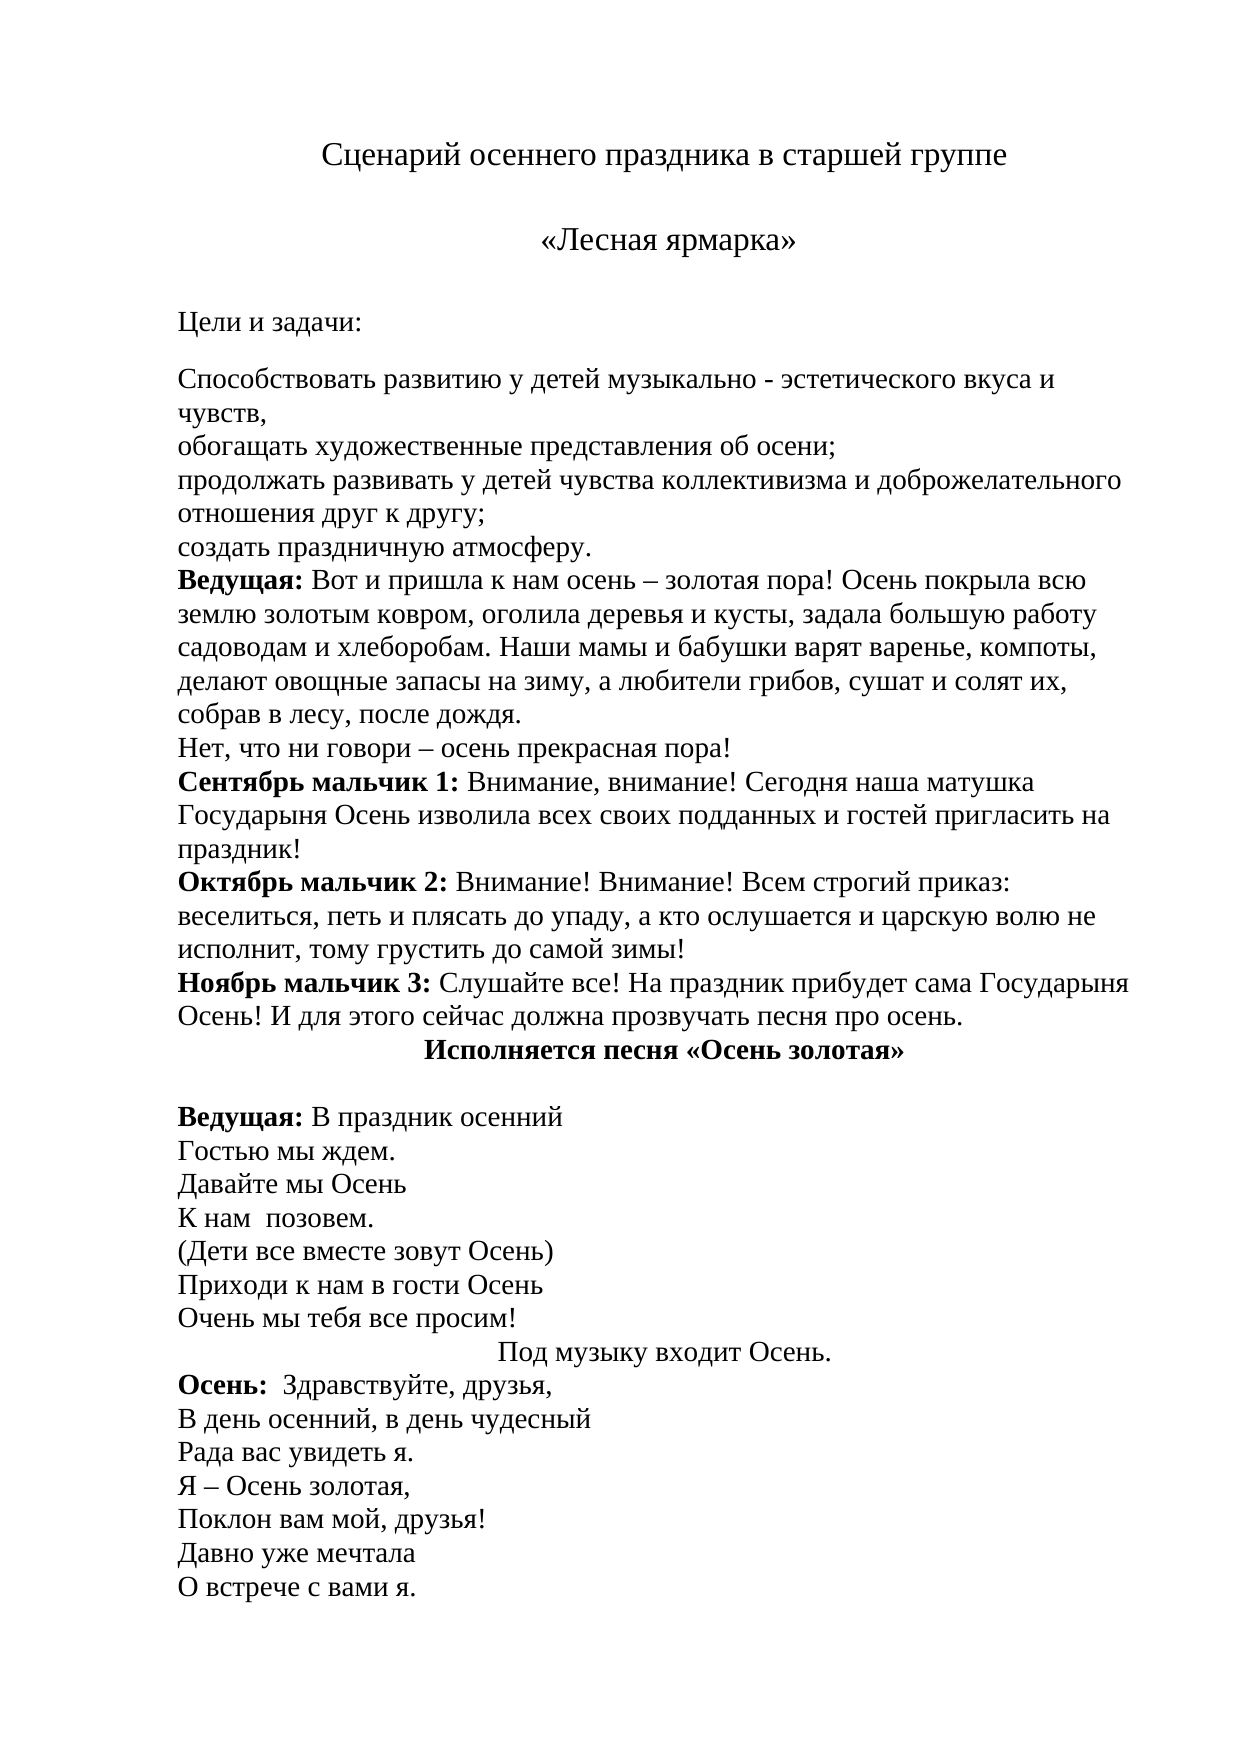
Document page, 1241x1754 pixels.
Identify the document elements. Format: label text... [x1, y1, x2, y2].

text обогащать художественные представления об осени; [177, 428, 1152, 462]
text Очень мы тебя все просим! [177, 1300, 1152, 1334]
text Приходи к нам в гости Осень [177, 1267, 1152, 1300]
text Ведущая: В праздник осенний [177, 1099, 1152, 1133]
text «Лесная ярмарка» [177, 219, 1152, 257]
text Октябрь мальчик 2: Внимание! Внимание! Всем строгий приказ: веселиться, петь и плясать до упаду, а кто ослушается и царскую волю не исполнит, тому грустить до самой зимы! [177, 864, 1152, 965]
text Цели и задачи: [177, 304, 1152, 338]
text Осень: Здравствуйте, друзья, В день осенний, в день чудесный Рада вас увидеть я. Я – Осень золотая, Поклон вам мой, друзья! Давно уже мечтала О встрече с вами я. [177, 1367, 1152, 1602]
text Сценарий осеннего праздника в старшей группе [177, 134, 1152, 172]
text Гостью мы ждем. [177, 1133, 1152, 1166]
text Ноябрь мальчик 3: Слушайте все! На праздник прибудет сама Государыня Осень! И для этого сейчас должна прозвучать песня про осень. [177, 965, 1152, 1032]
text Способствовать развитию у детей музыкально - эстетического вкуса и чувств, [177, 361, 1152, 428]
text создать праздничную атмосферу. [177, 529, 1152, 562]
text (Дети все вместе зовут Осень) [177, 1233, 1152, 1267]
text К нам позовем. [177, 1200, 1152, 1233]
text Ведущая: Вот и пришла к нам осень – золотая пора! Осень покрыла всю землю золотым ковром, оголила деревья и кусты, задала большую работу садоводам и хлеборобам. Наши мамы и бабушки варят варенье, компоты, делают овощные запасы на зиму, а любители грибов, сушат и солят их, собрав в лесу, после дождя. Нет, что ни говори – осень прекрасная пора! [177, 562, 1152, 764]
text Давайте мы Осень [177, 1166, 1152, 1200]
text продолжать развивать у детей чувства коллективизма и доброжелательного отношения друг к другу; [177, 462, 1152, 529]
text Исполняется песня «Осень золотая» [177, 1032, 1152, 1066]
text Сентябрь мальчик 1: Внимание, внимание! Сегодня наша матушка Государыня Осень изволила всех своих подданных и гостей пригласить на праздник! [177, 764, 1152, 864]
text Под музыку входит Осень. [177, 1334, 1152, 1367]
